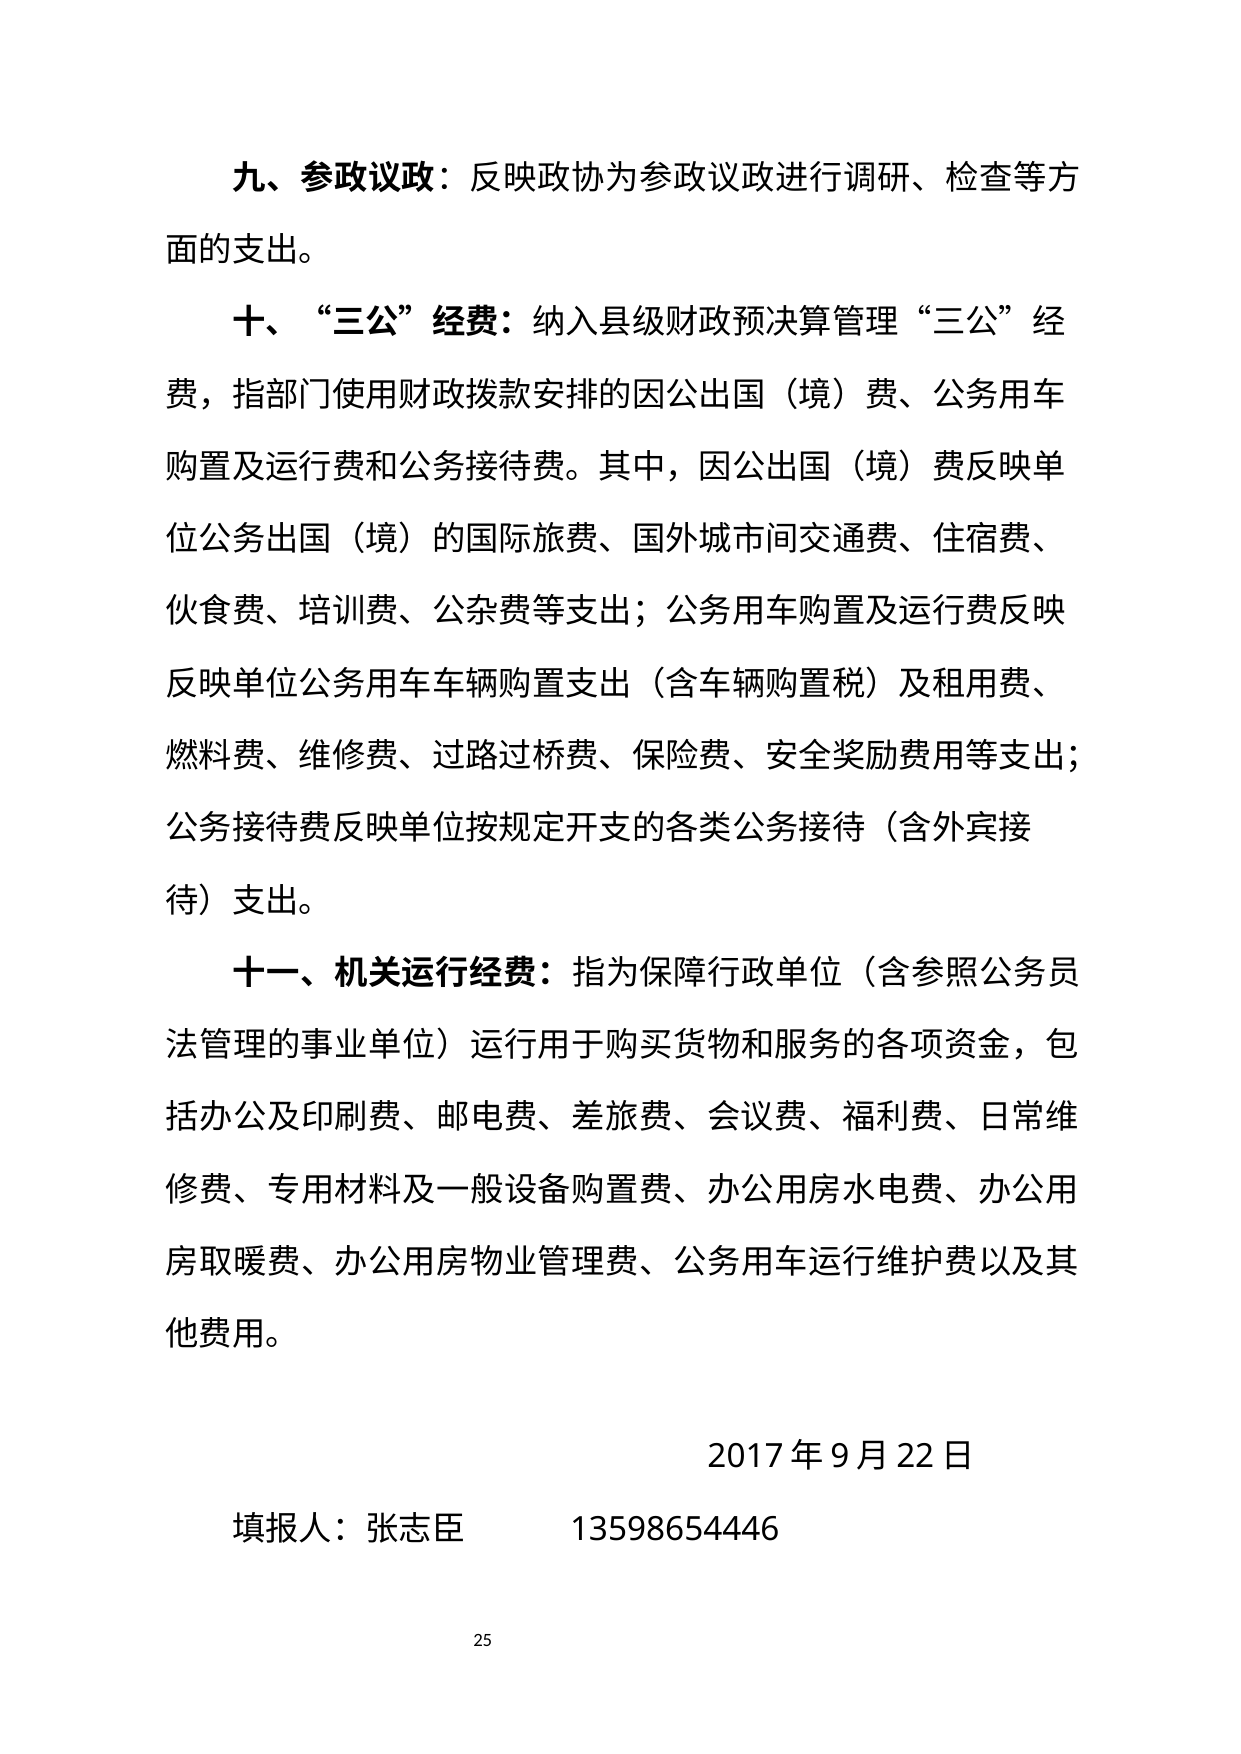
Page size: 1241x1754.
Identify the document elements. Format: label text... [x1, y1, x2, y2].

text 填报人：张志臣 13598654446 [165, 1501, 1081, 1550]
text 十一、机关运行经费：指为保障行政单位（含参照公务员法管理的事业单位）运行用于购买货物和服务的各项资金，包括办公及印刷费、邮电费、差旅费、会议费、福利费、日常维修费、专用材料及一般设备购置费、办公用房水电费、办公用房取暖费、办公用房物业管理费、公务用车运行维护费以及其他费用。 [165, 946, 1081, 1355]
text 十、“三公”经费：纳入县级财政预决算管理“三公”经费，指部门使用财政拨款安排的因公出国（境）费、公务用车购置及运行费和公务接待费。其中，因公出国（境）费反映单位公务出国（境）的国际旅费、国外城市间交通费、住宿费、伙食费、培训费、公杂费等支出；公务用车购置及运行费反映反映单位公务用车车辆购置支出（含车辆购置税）及租用费、燃料费、维修费、过路过桥费、保险费、安全奖励费用等支出；公务接待费反映单位按规定开支的各类公务接待（含外宾接待）支出。 [165, 295, 1081, 922]
text 2017年9月22日 [165, 1429, 1081, 1477]
text 九、参政议政：反映政协为参政议政进行调研、检查等方面的支出。 [165, 151, 1081, 271]
